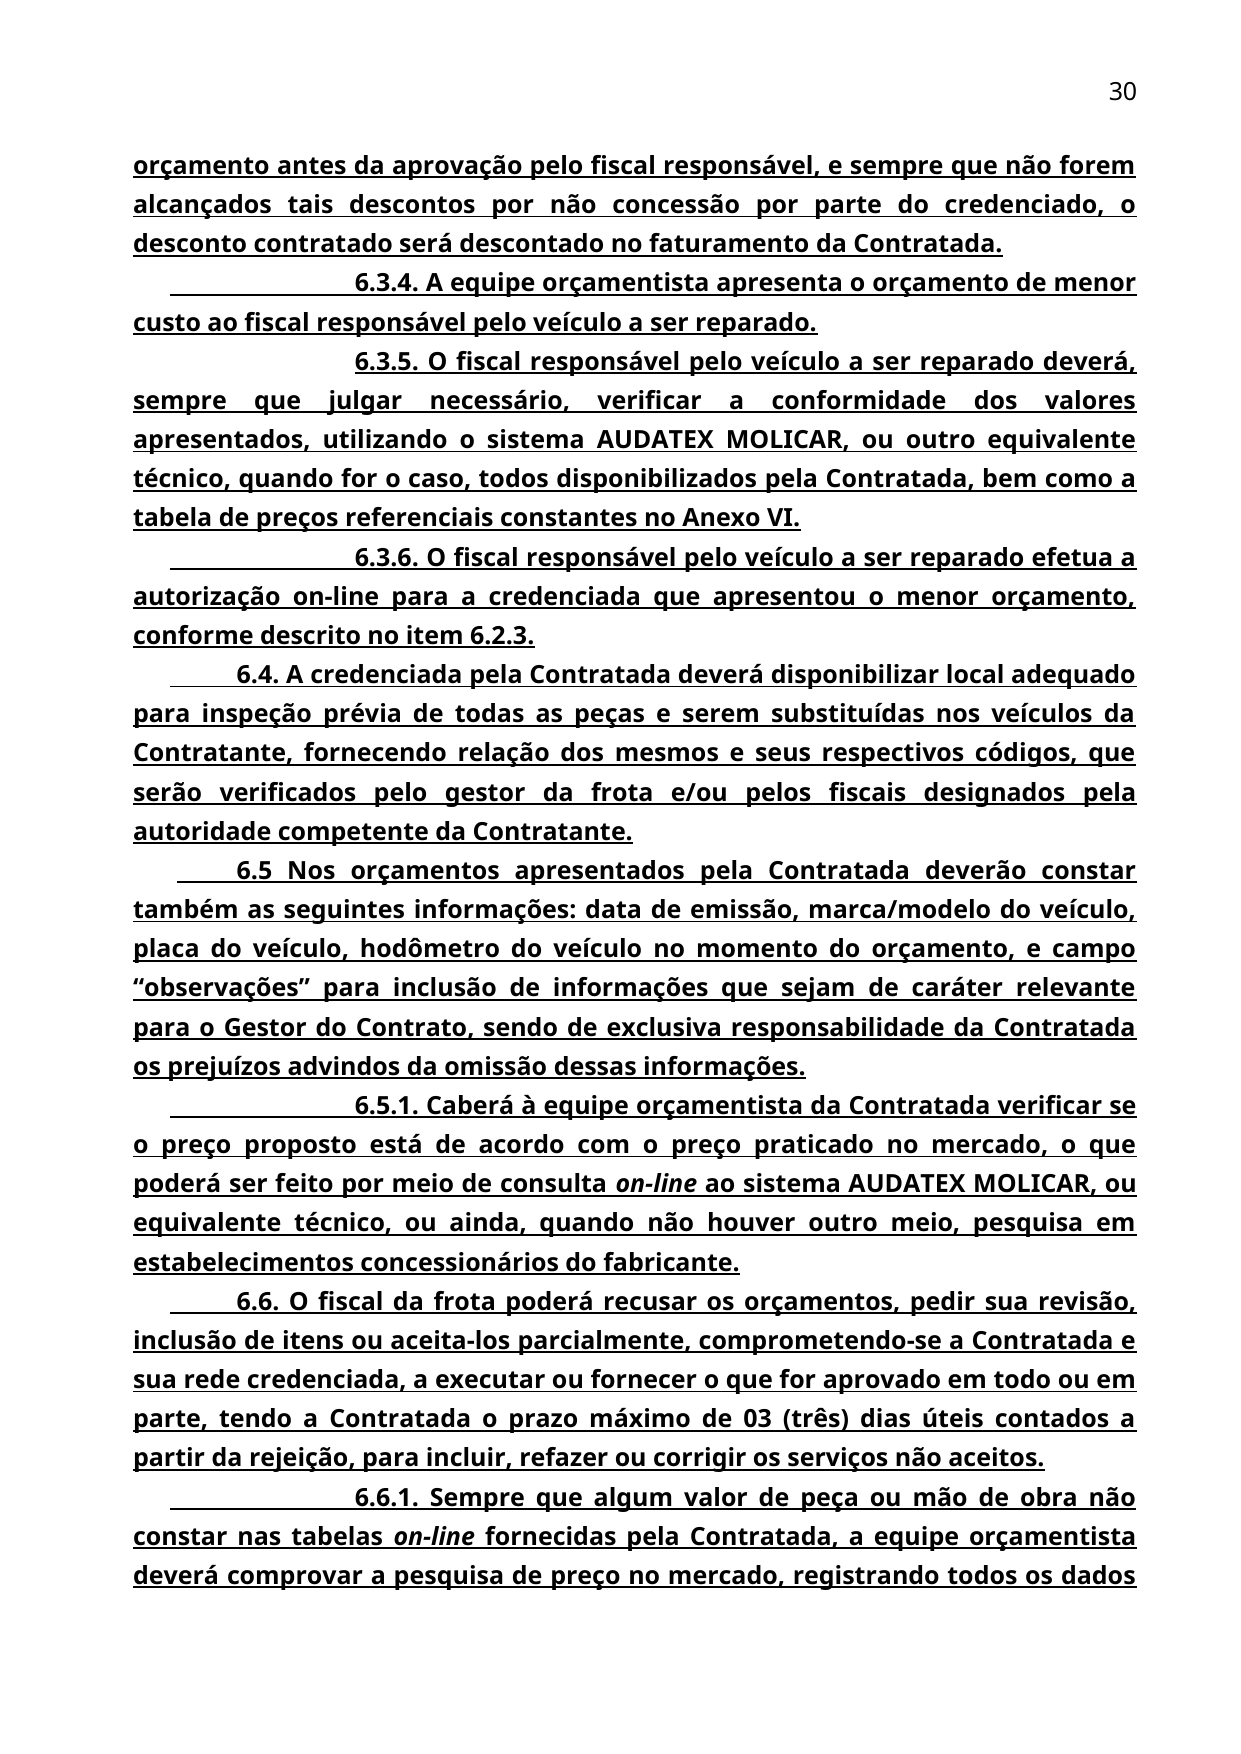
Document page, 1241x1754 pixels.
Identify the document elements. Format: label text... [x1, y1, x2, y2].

list 6.3.5. O fiscal responsável pelo veículo a ser reparado deverá, sempre que julgar necessário, verificar a conformidade dos valores apresentados, utilizando o sistema AUDATEX MOLICAR, ou outro equivalente técnico, quando for o caso, todos disponibilizados pela Contratada, bem como a tabela de preços referenciais constantes no Anexo VI. [133, 492, 1137, 534]
list 6.6. O fiscal da frota poderá recusar os orçamentos, pedir sua revisão, inclusão de itens ou aceita-los parcialmente, comprometendo-se a Contratada e sua rede credenciada, a executar ou fornecer o que for aprovado em todo ou em parte, tendo a Contratada o prazo máximo de 03 (três) dias úteis contados a partir da rejeição, para incluir, refazer ou corrigir os serviços não aceitos. [133, 1353, 1137, 1391]
list 6.5.1. Caberá à equipe orçamentista da Contratada verificar se o preço proposto está de acordo com o preço praticado no mercado, o que poderá ser feito por meio de consulta on-line ao sistema AUDATEX MOLICAR, ou equivalente técnico, ou ainda, quando não houver outro meio, pesquisa em estabelecimentos concessionários do fabricante. [133, 1197, 1137, 1234]
list 6.3.6. O fiscal responsável pelo veículo a ser reparado efetua a autorização on-line para a credenciada que apresentou o menor orçamento, conforme descrito no item 6.2.3. [133, 539, 1137, 652]
list 6.6. O fiscal da frota poderá recusar os orçamentos, pedir sua revisão, inclusão de itens ou aceita-los parcialmente, comprometendo-se a Contratada e sua rede credenciada, a executar ou fornecer o que for aprovado em todo ou em parte, tendo a Contratada o prazo máximo de 03 (três) dias úteis contados a partir da rejeição, para incluir, refazer ou corrigir os serviços não aceitos. [133, 1392, 1137, 1430]
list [133, 148, 1137, 216]
list 6.3.5. O fiscal responsável pelo veículo a ser reparado deverá, sempre que julgar necessário, verificar a conformidade dos valores apresentados, utilizando o sistema AUDATEX MOLICAR, ou outro equivalente técnico, quando for o caso, todos disponibilizados pela Contratada, bem como a tabela de preços referenciais constantes no Anexo VI. [133, 452, 1137, 490]
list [133, 1549, 1137, 1586]
list 6.5.1. Caberá à equipe orçamentista da Contratada verificar se o preço proposto está de acordo com o preço praticado no mercado, o que poderá ser feito por meio de consulta on-line ao sistema AUDATEX MOLICAR, ou equivalente técnico, ou ainda, quando não houver outro meio, pesquisa em estabelecimentos concessionários do fabricante. [133, 1157, 1137, 1195]
list 6.3.5. O fiscal responsável pelo veículo a ser reparado deverá, sempre que julgar necessário, verificar a conformidade dos valores apresentados, utilizando o sistema AUDATEX MOLICAR, ou outro equivalente técnico, quando for o caso, todos disponibilizados pela Contratada, bem como a tabela de preços referenciais constantes no Anexo VI. [133, 413, 1137, 451]
list 6.4. A credenciada pela Contratada deverá disponibilizar local adequado para inspeção prévia de todas as peças e serem substituídas nos veículos da Contratante, fornecendo relação dos mesmos e seus respectivos códigos, que serão verificados pelo gestor da frota e/ou pelos fiscais designados pela autoridade competente da Contratante. [133, 805, 1137, 847]
list 6.5.1. Caberá à equipe orçamentista da Contratada verificar se o preço proposto está de acordo com o preço praticado no mercado, o que poderá ser feito por meio de consulta on-line ao sistema AUDATEX MOLICAR, ou equivalente técnico, ou ainda, quando não houver outro meio, pesquisa em estabelecimentos concessionários do fabricante. [133, 1236, 1137, 1278]
list 6.5 Nos orçamentos apresentados pela Contratada deverão constar também as seguintes informações: data de emissão, marca/modelo do veículo, placa do veículo, hodômetro do veículo no momento do orçamento, e campo “observações” para inclusão de informações que sejam de caráter relevante para o Gestor do Contrato, sendo de exclusiva responsabilidade da Contratada os prejuízos advindos da omissão dessas informações. [133, 1001, 1137, 1038]
list 6.3.5. O fiscal responsável pelo veículo a ser reparado deverá, sempre que julgar necessário, verificar a conformidade dos valores apresentados, utilizando o sistema AUDATEX MOLICAR, ou outro equivalente técnico, quando for o caso, todos disponibilizados pela Contratada, bem como a tabela de preços referenciais constantes no Anexo VI. [133, 343, 1137, 411]
list 6.5 Nos orçamentos apresentados pela Contratada deverão constar também as seguintes informações: data de emissão, marca/modelo do veículo, placa do veículo, hodômetro do veículo no momento do orçamento, e campo “observações” para inclusão de informações que sejam de caráter relevante para o Gestor do Contrato, sendo de exclusiva responsabilidade da Contratada os prejuízos advindos da omissão dessas informações. [133, 922, 1137, 960]
list 6.5 Nos orçamentos apresentados pela Contratada deverão constar também as seguintes informações: data de emissão, marca/modelo do veículo, placa do veículo, hodômetro do veículo no momento do orçamento, e campo “observações” para inclusão de informações que sejam de caráter relevante para o Gestor do Contrato, sendo de exclusiva responsabilidade da Contratada os prejuízos advindos da omissão dessas informações. [133, 1040, 1137, 1082]
list 6.6. O fiscal da frota poderá recusar os orçamentos, pedir sua revisão, inclusão de itens ou aceita-los parcialmente, comprometendo-se a Contratada e sua rede credenciada, a executar ou fornecer o que for aprovado em todo ou em parte, tendo a Contratada o prazo máximo de 03 (três) dias úteis contados a partir da rejeição, para incluir, refazer ou corrigir os serviços não aceitos. [133, 1432, 1137, 1474]
list 6.3.4. A equipe orçamentista apresenta o orçamento de menor custo ao fiscal responsável pelo veículo a ser reparado. [133, 265, 1137, 338]
list 6.5 Nos orçamentos apresentados pela Contratada deverão constar também as seguintes informações: data de emissão, marca/modelo do veículo, placa do veículo, hodômetro do veículo no momento do orçamento, e campo “observações” para inclusão de informações que sejam de caráter relevante para o Gestor do Contrato, sendo de exclusiva responsabilidade da Contratada os prejuízos advindos da omissão dessas informações. [133, 853, 1137, 921]
list 6.5.1. Caberá à equipe orçamentista da Contratada verificar se o preço proposto está de acordo com o preço praticado no mercado, o que poderá ser feito por meio de consulta on-line ao sistema AUDATEX MOLICAR, ou equivalente técnico, ou ainda, quando não houver outro meio, pesquisa em estabelecimentos concessionários do fabricante. [133, 1088, 1137, 1156]
list 6.5 Nos orçamentos apresentados pela Contratada deverão constar também as seguintes informações: data de emissão, marca/modelo do veículo, placa do veículo, hodômetro do veículo no momento do orçamento, e campo “observações” para inclusão de informações que sejam de caráter relevante para o Gestor do Contrato, sendo de exclusiva responsabilidade da Contratada os prejuízos advindos da omissão dessas informações. [133, 962, 1137, 999]
list 6.6. O fiscal da frota poderá recusar os orçamentos, pedir sua revisão, inclusão de itens ou aceita-los parcialmente, comprometendo-se a Contratada e sua rede credenciada, a executar ou fornecer o que for aprovado em todo ou em parte, tendo a Contratada o prazo máximo de 03 (três) dias úteis contados a partir da rejeição, para incluir, refazer ou corrigir os serviços não aceitos. [133, 1283, 1137, 1351]
list 6.4. A credenciada pela Contratada deverá disponibilizar local adequado para inspeção prévia de todas as peças e serem substituídas nos veículos da Contratante, fornecendo relação dos mesmos e seus respectivos códigos, que serão verificados pelo gestor da frota e/ou pelos fiscais designados pela autoridade competente da Contratante. [133, 657, 1137, 803]
